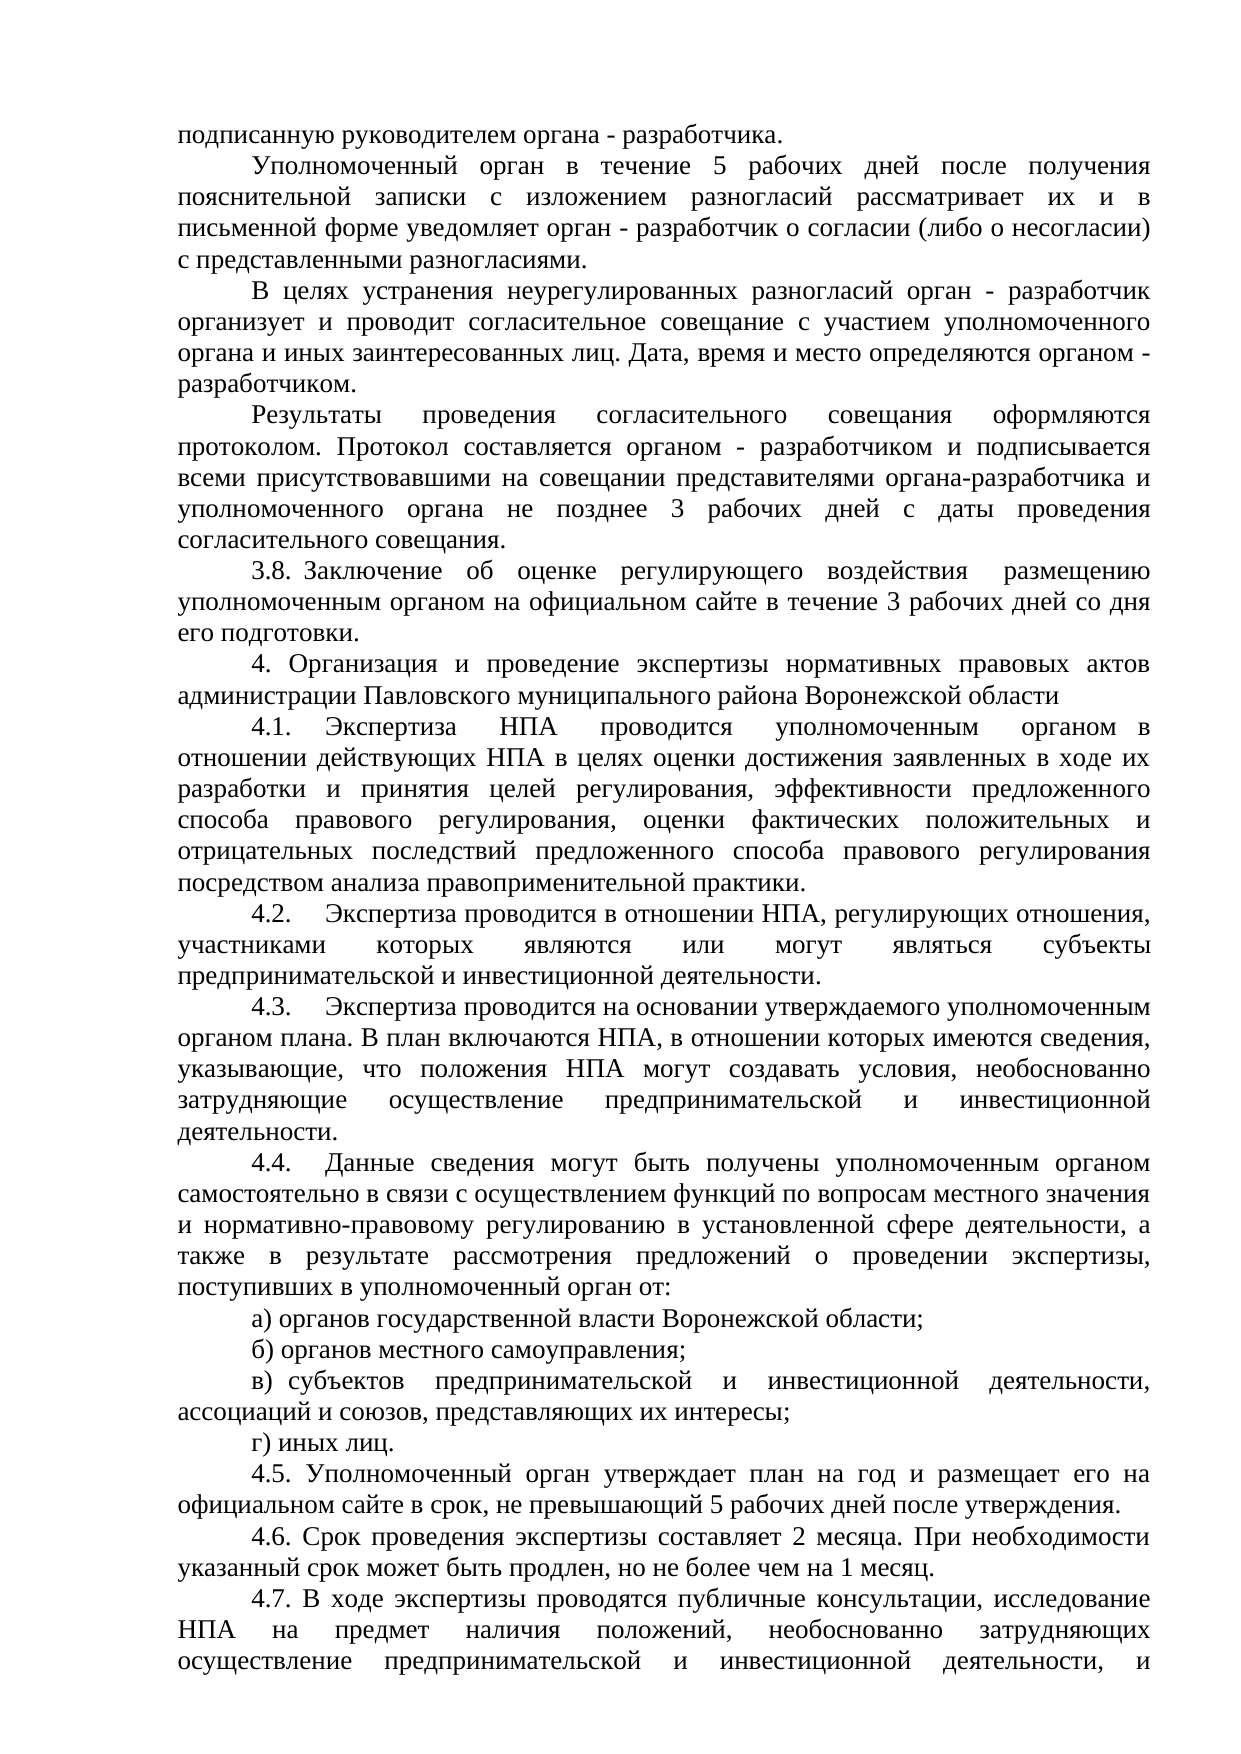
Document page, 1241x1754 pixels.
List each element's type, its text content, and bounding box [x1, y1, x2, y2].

text 4.1. Экспертиза НПА проводится уполномоченным органом в отношении действующих НПА в целях оценки достижения заявленных в ходе их разработки и принятия целей регулирования, эффективности предложенного способа правового регулирования, оценки фактических положительных и отрицательных последствий предложенного способа правового регулирования посредством анализа правоприменительной практики. [177, 710, 1152, 897]
text 4.6. Срок проведения экспертизы составляет 2 месяца. При необходимости указанный срок может быть продлен, но не более чем на 1 месяц. [177, 1520, 1152, 1582]
text Результаты проведения согласительного совещания оформляются протоколом. Протокол составляется органом - разработчиком и подписывается всеми присутствовавшими на совещании представителями органа-разработчика и уполномоченного органа не позднее 3 рабочих дней с даты проведения согласительного совещания. [177, 398, 1152, 554]
text Уполномоченный орган в течение 5 рабочих дней после получения пояснительной записки с изложением разногласий рассматривает их и в письменной форме уведомляет орган - разработчик о согласии (либо о несогласии) с представленными разногласиями. [177, 149, 1152, 274]
text в) субъектов предпринимательской и инвестиционной деятельности, ассоциаций и союзов, представляющих их интересы; [177, 1364, 1152, 1426]
text а) органов государственной власти Воронежской области; [177, 1302, 1152, 1333]
text 4.3. Экспертиза проводится на основании утверждаемого уполномоченным органом плана. В план включаются НПА, в отношении которых имеются сведения, указывающие, что положения НПА могут создавать условия, необоснованно затрудняющие осуществление предпринимательской и инвестиционной деятельности. [177, 990, 1152, 1146]
text г) иных лиц. [177, 1426, 1152, 1457]
text б) органов местного самоуправления; [177, 1333, 1152, 1364]
text В целях устранения неурегулированных разногласий орган - разработчик организует и проводит согласительное совещание с участием уполномоченного органа и иных заинтересованных лиц. Дата, время и место определяются органом -разработчиком. [177, 274, 1152, 398]
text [177, 1582, 1152, 1675]
text 4.5. Уполномоченный орган утверждает план на год и размещает его на официальном сайте в срок, не превышающий 5 рабочих дней после утверждения. [177, 1457, 1152, 1520]
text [177, 118, 1152, 149]
text 4.4. Данные сведения могут быть получены уполномоченным органом самостоятельно в связи с осуществлением функций по вопросам местного значения и нормативно-правовому регулированию в установленной сфере деятельности, а также в результате рассмотрения предложений о проведении экспертизы, поступивших в уполномоченный орган от: [177, 1146, 1152, 1302]
text 4. Организация и проведение экспертизы нормативных правовых актов администрации Павловского муниципального района Воронежской области [177, 648, 1152, 710]
text 4.2. Экспертиза проводится в отношении НПА, регулирующих отношения, участниками которых являются или могут являться субъекты предпринимательской и инвестиционной деятельности. [177, 897, 1152, 990]
text 3.8. Заключение об оценке регулирующего воздействия размещению уполномоченным органом на официальном сайте в течение 3 рабочих дней со дня его подготовки. [177, 554, 1152, 648]
